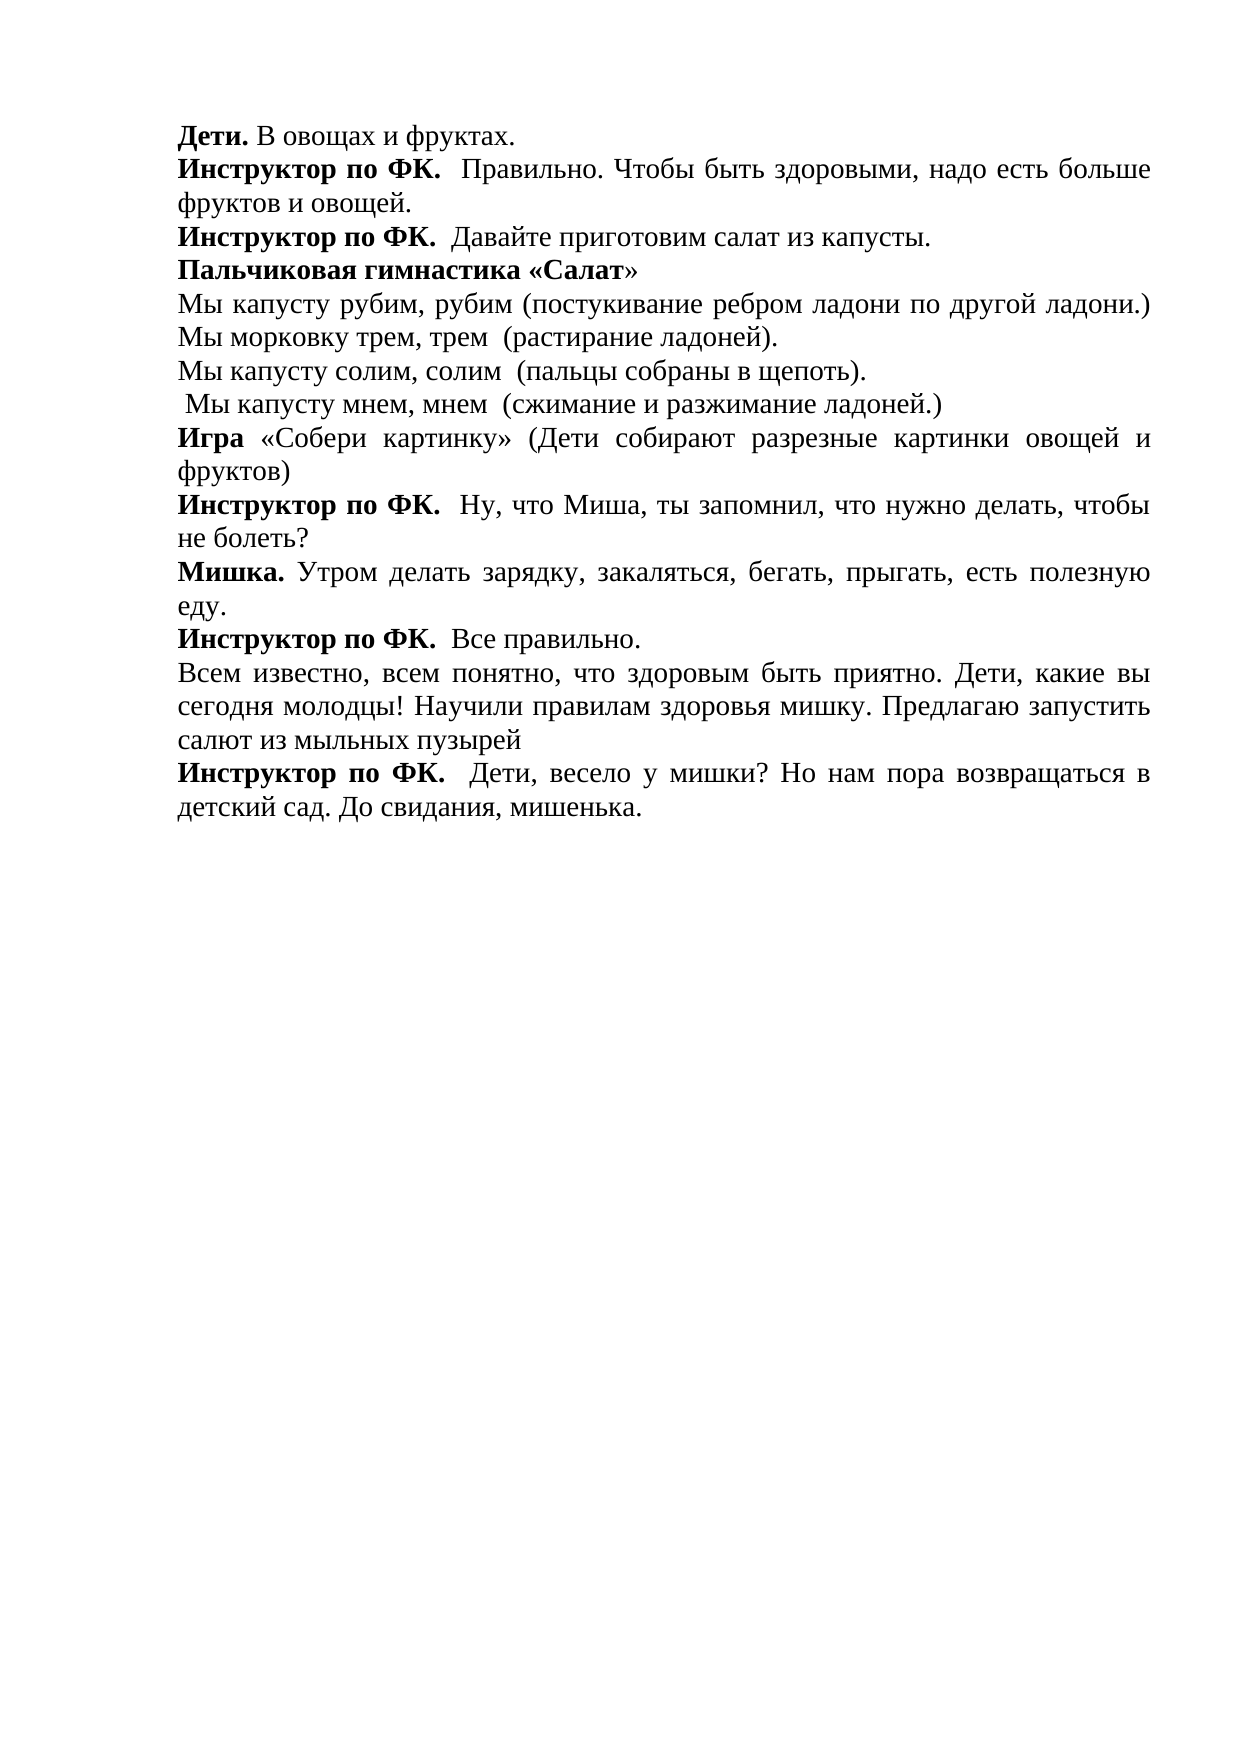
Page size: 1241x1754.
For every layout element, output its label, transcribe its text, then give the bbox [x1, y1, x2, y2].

text Мишка. Утром делать зарядку, закаляться, бегать, прыгать, есть полезную еду. [177, 554, 1152, 621]
text Мы капусту рубим, рубим (постукивание ребром ладони по другой ладони.) Мы морковку трем, трем (растирание ладоней). [177, 286, 1152, 353]
text Мы капусту мнем, мнем (сжимание и разжимание ладоней.) [177, 386, 1152, 420]
text Инструктор по ФК. Давайте приготовим салат из капусты. [177, 219, 1152, 252]
text Мы капусту солим, солим (пальцы собраны в щепоть). [177, 353, 1152, 386]
text Всем известно, всем понятно, что здоровым быть приятно. Дети, какие вы сегодня молодцы! Научили правилам здоровья мишку. Предлагаю запустить салют из мыльных пузырей [177, 655, 1152, 755]
text Инструктор по ФК. Дети, весело у мишки? Но нам пора возвращаться в детский сад. До свидания, мишенька. [177, 755, 1152, 822]
text Пальчиковая гимнастика «Салат» [177, 252, 1152, 286]
text Инструктор по ФК. Правильно. Чтобы быть здоровыми, надо есть больше фруктов и овощей. [177, 152, 1152, 219]
text Игра «Собери картинку» (Дети собирают разрезные картинки овощей и фруктов) [177, 420, 1152, 487]
text Инструктор по ФК. Все правильно. [177, 621, 1152, 655]
text Дети. В овощах и фруктах. [177, 118, 1152, 152]
text Инструктор по ФК. Ну, что Миша, ты запомнил, что нужно делать, чтобы не болеть? [177, 487, 1152, 554]
